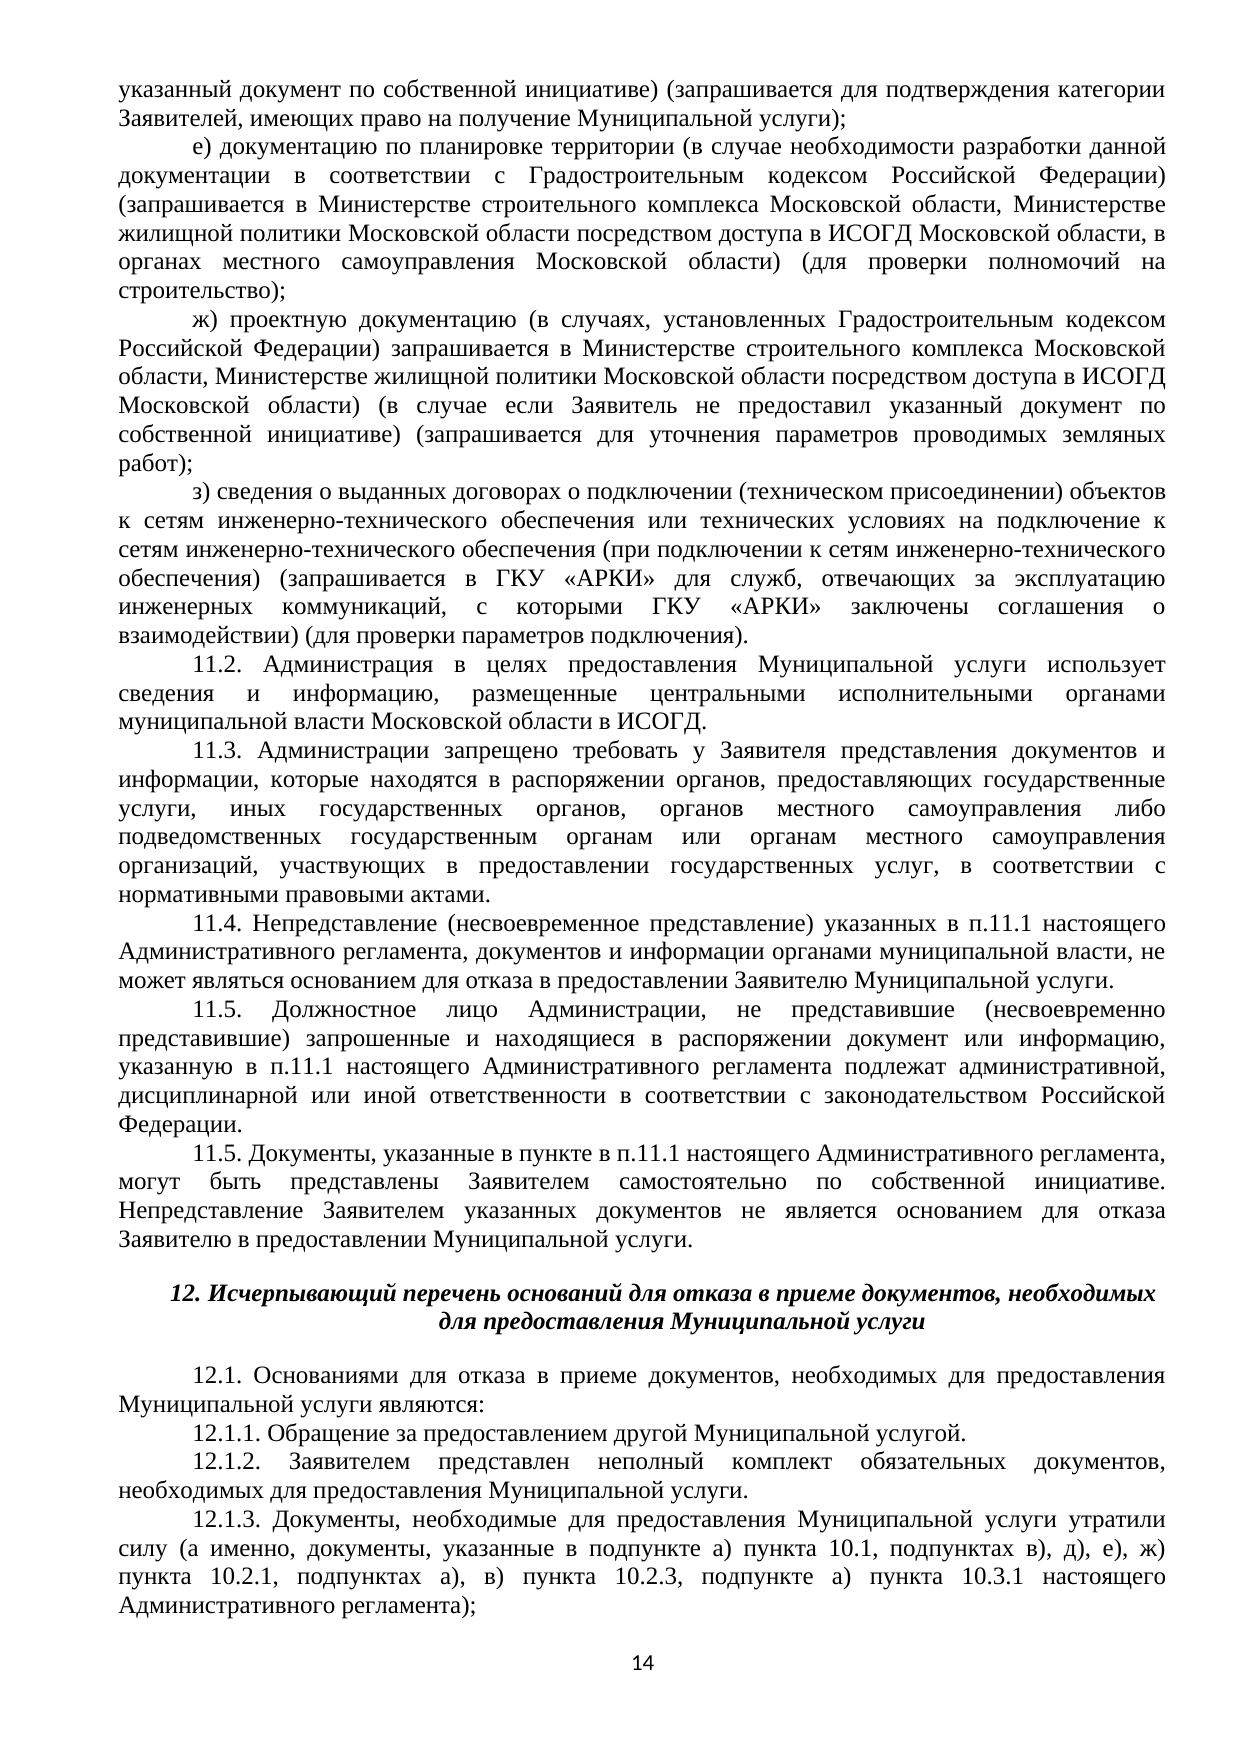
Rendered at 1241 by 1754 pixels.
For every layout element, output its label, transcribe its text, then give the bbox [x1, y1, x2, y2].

list е) документацию по планировке территории (в случае необходимости разработки данной документации в соответствии с Градостроительным кодексом Российской Федерации) (запрашивается в Министерстве строительного комплекса Московской области, Министерстве жилищной политики Московской области посредством доступа в ИСОГД Московской области, в органах местного самоуправления Московской области) (для проверки полномочий на строительство); [118, 131, 1167, 304]
text Исчерпывающий перечень оснований для отказа в приеме документов, необходимых для предоставления Муниципальной услуги [162, 1278, 1167, 1335]
list з) сведения о выданных договорах о подключении (техническом присоединении) объектов к сетям инженерно-технического обеспечения или технических условиях на подключение к сетям инженерно-технического обеспечения (при подключении к сетям инженерно-технического обеспечения) (запрашивается в ГКУ «АРКИ» для служб, отвечающих за эксплуатацию инженерных коммуникаций, с которыми ГКУ «АРКИ» заключены соглашения о взаимодействии) (для проверки параметров подключения). [118, 476, 1167, 649]
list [118, 74, 1167, 131]
list 11.5. Документы, указанные в пункте в п.11.1 настоящего Административного регламента, могут быть представлены Заявителем самостоятельно по собственной инициативе. Непредставление Заявителем указанных документов не является основанием для отказа Заявителю в предоставлении Муниципальной услуги. [118, 1138, 1167, 1253]
list 11.2. Администрация в целях предоставления Муниципальной услуги использует сведения и информацию, размещенные центральными исполнительными органами муниципальной власти Московской области в ИСОГД. [118, 649, 1167, 735]
list 12.1.3. Документы, необходимые для предоставления Муниципальной услуги утратили силу (а именно, документы, указанные в подпункте а) пункта 10.1, подпунктах в), д), е), ж) пункта 10.2.1, подпунктах а), в) пункта 10.2.3, подпункте а) пункта 10.3.1 настоящего Административного регламента); [118, 1504, 1167, 1619]
text 11.5. Должностное лицо Администрации, не представившие (несвоевременно представившие) запрошенные и находящиеся в распоряжении документ или информацию, указанную в п.11.1 настоящего Административного регламента подлежат административной, дисциплинарной или иной ответственности в соответствии с законодательством Российской Федерации. [118, 994, 1167, 1138]
list ж) проектную документацию (в случаях, установленных Градостроительным кодексом Российской Федерации) запрашивается в Министерстве строительного комплекса Московской области, Министерстве жилищной политики Московской области посредством доступа в ИСОГД Московской области) (в случае если Заявитель не предоставил указанный документ по собственной инициативе) (запрашивается для уточнения параметров проводимых земляных работ); [118, 304, 1167, 476]
list 11.3. Администрации запрещено требовать у Заявителя представления документов и информации, которые находятся в распоряжении органов, предоставляющих государственные услуги, иных государственных органов, органов местного самоуправления либо подведомственных государственным органам или органам местного самоуправления организаций, участвующих в предоставлении государственных услуг, в соответствии с нормативными правовыми актами. [118, 735, 1167, 908]
text 11.4. Непредставление (несвоевременное представление) указанных в п.11.1 настоящего Административного регламента, документов и информации органами муниципальной власти, не может являться основанием для отказа в предоставлении Заявителю Муниципальной услуги. [118, 908, 1167, 994]
list 12.1.2. Заявителем представлен неполный комплект обязательных документов, необходимых для предоставления Муниципальной услуги. [118, 1446, 1167, 1504]
list 12.1. Основаниями для отказа в приеме документов, необходимых для предоставления Муниципальной услуги являются: [118, 1360, 1167, 1418]
list 12.1.1. Обращение за предоставлением другой Муниципальной услугой. [118, 1418, 1167, 1446]
